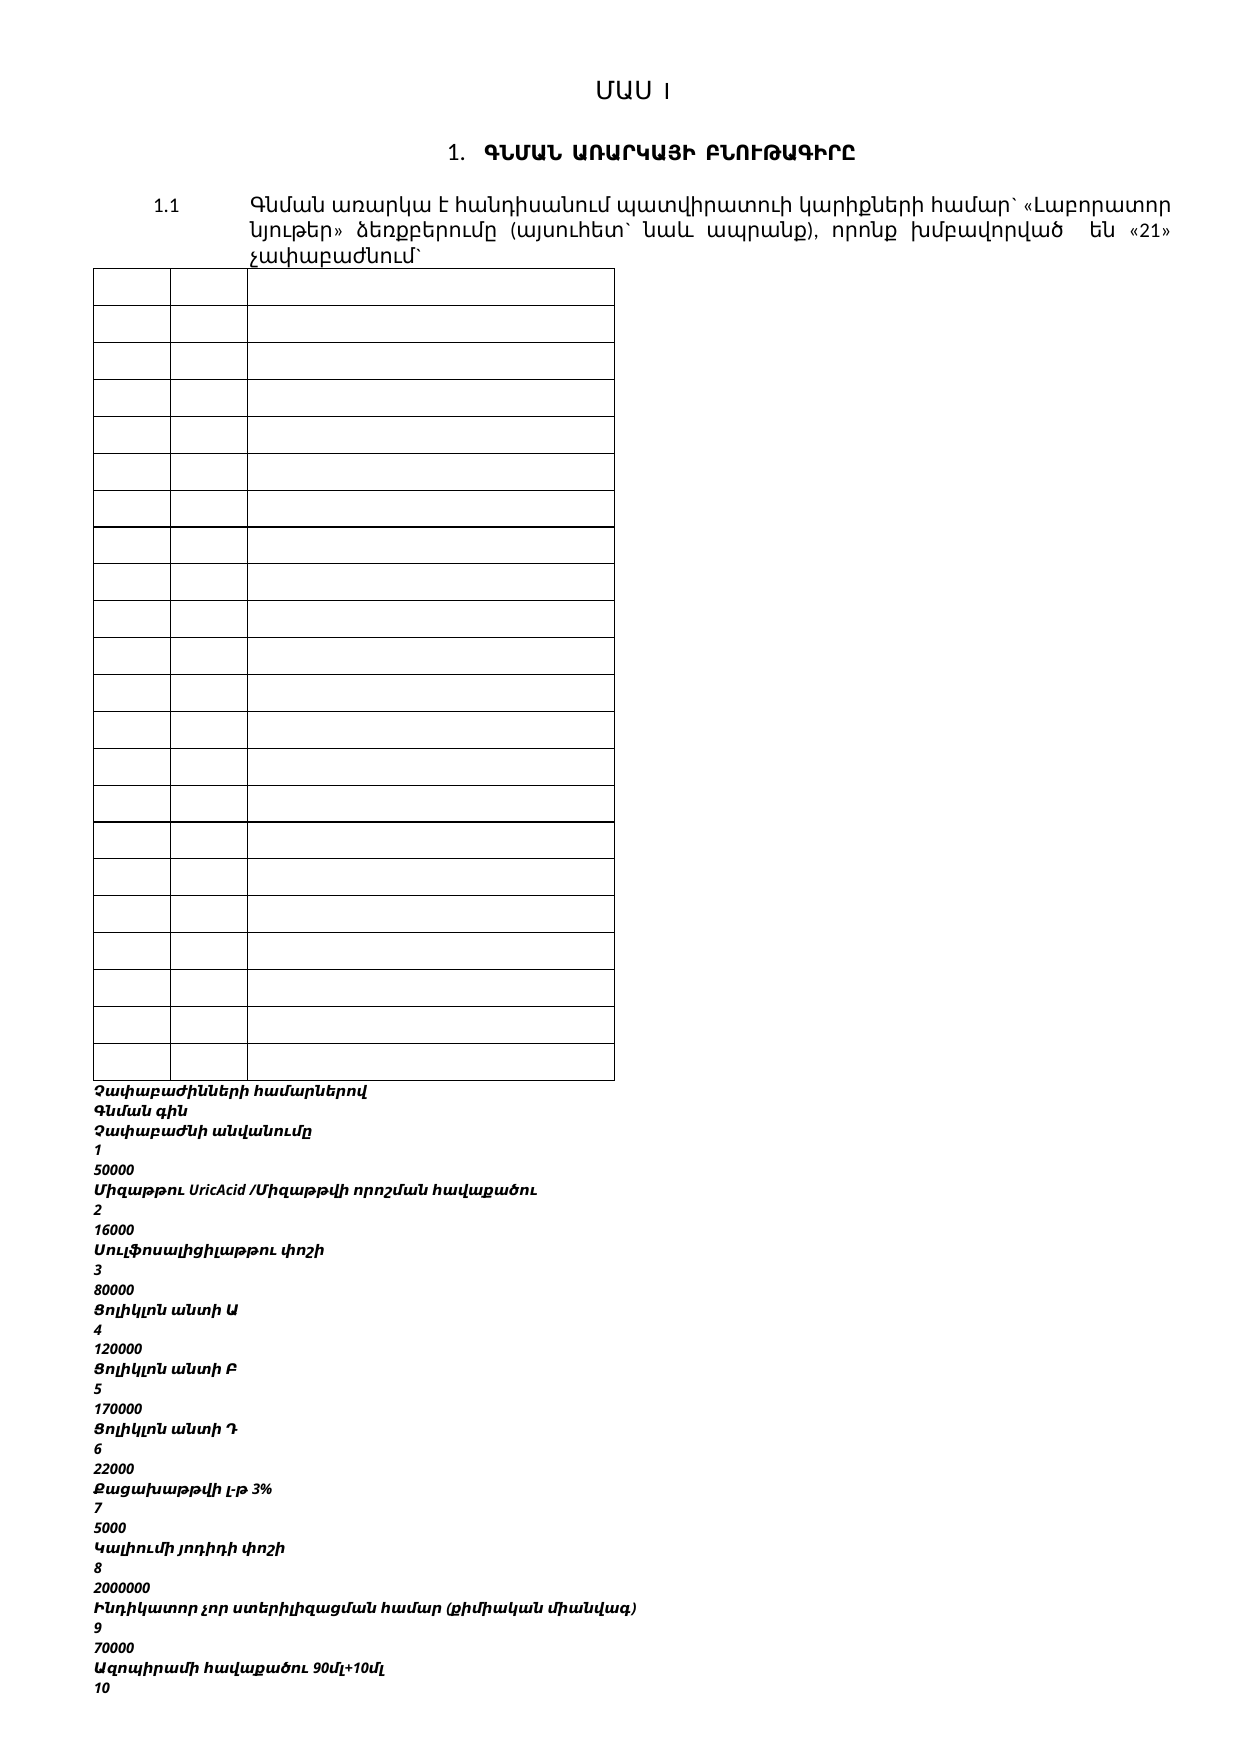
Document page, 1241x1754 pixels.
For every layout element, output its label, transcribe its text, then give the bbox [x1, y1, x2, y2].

text ՄԱՍ I [94, 75, 1171, 106]
list ԳՆՄԱՆ ԱՌԱՐԿԱՅԻ ԲՆՈՒԹԱԳԻՐԸ [131, 136, 1171, 167]
subtitle Գնման առարկա է հանդիսանում պատվիրատուի կարիքների համար` «Լաբորատոր նյութեր» ձեռքբերումը (այսուհետ` նաև ապրանք), որոնք խմբավորված են «21» չափաբաժնում` [153, 192, 1171, 268]
